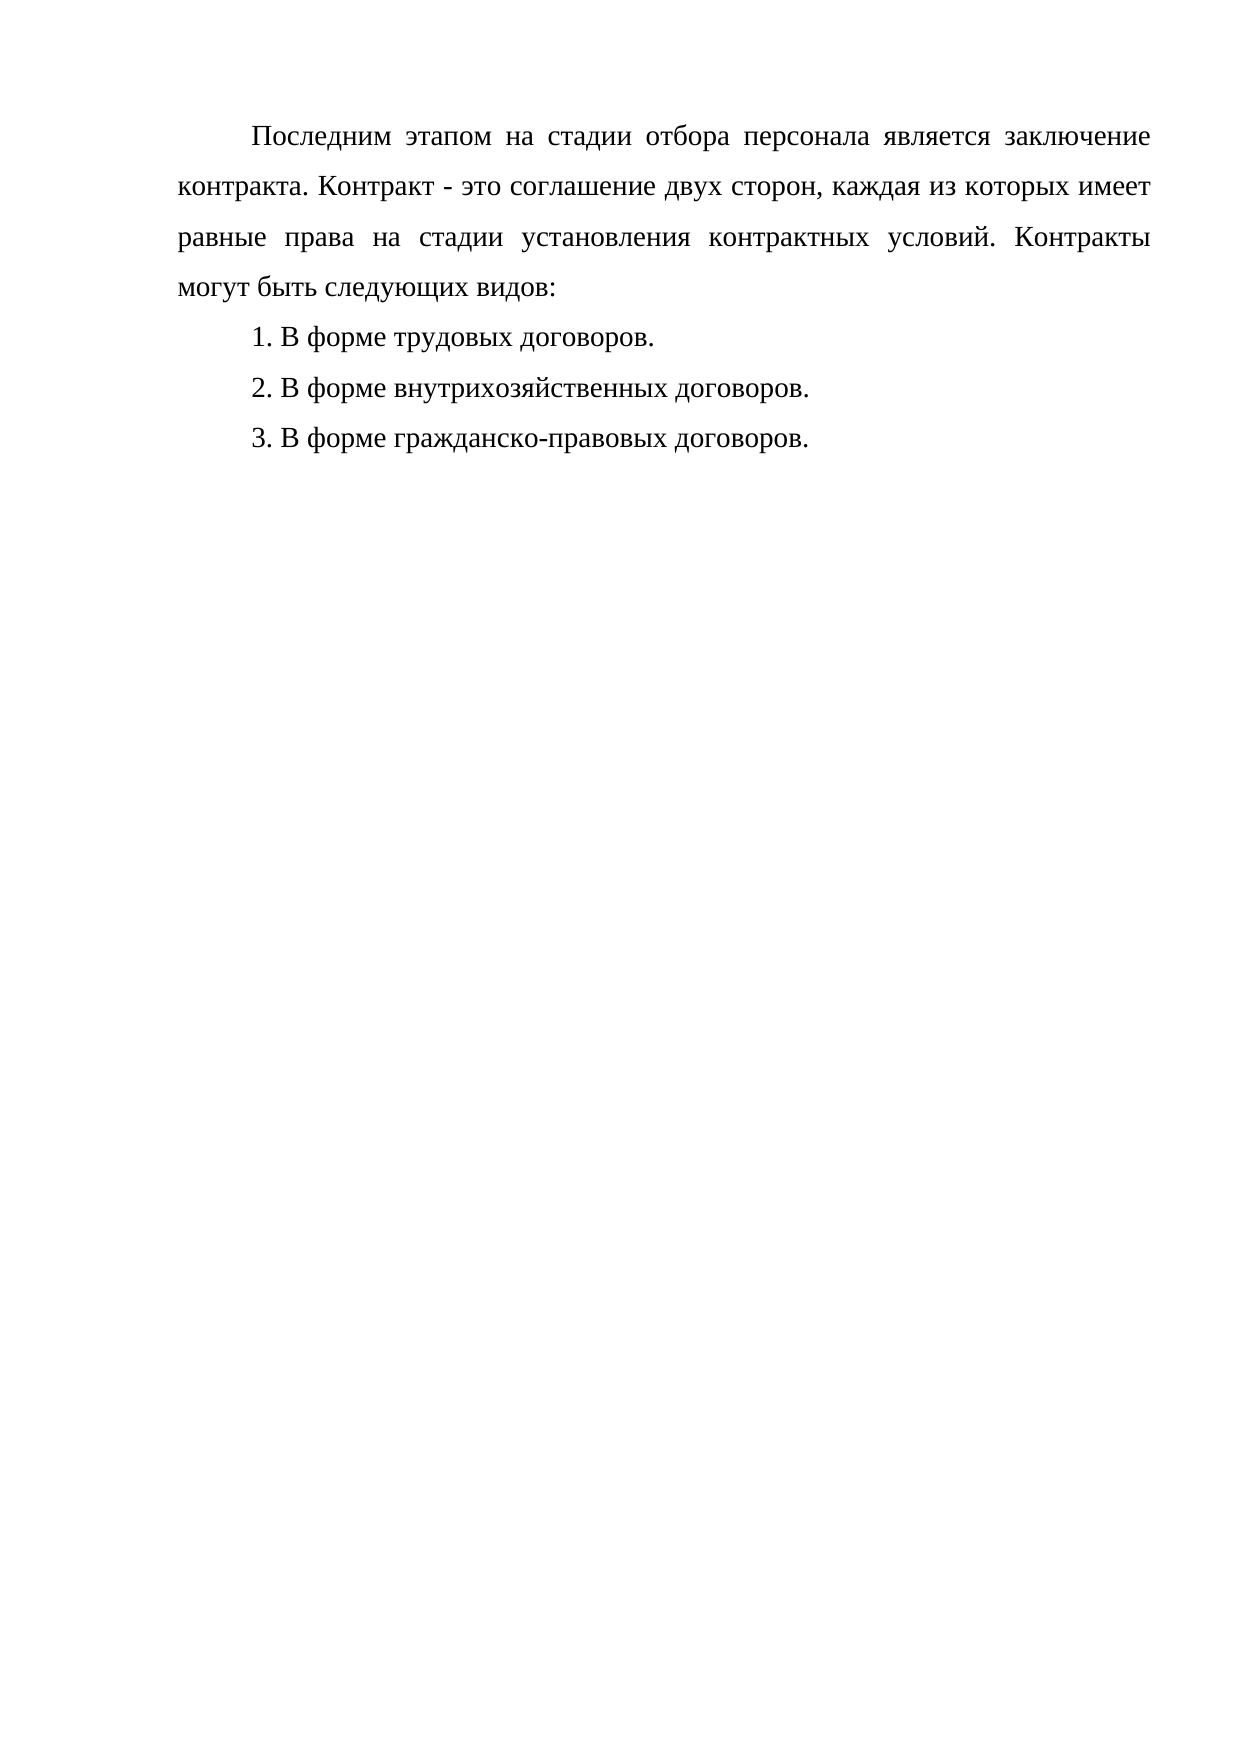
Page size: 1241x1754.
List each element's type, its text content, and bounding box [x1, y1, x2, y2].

text Последним этапом на стадии отбора персонала является заключение контракта. Контракт - это соглашение двух сторон, каждая из которых имеет равные права на стадии установления контрактных условий. Контракты могут быть следующих видов: [177, 118, 1152, 303]
text 3. В форме гражданско-правовых договоров. [177, 420, 1152, 453]
text 2. В форме внутрихозяйственных договоров. [177, 370, 1152, 403]
text 1. В форме трудовых договоров. [177, 319, 1152, 353]
